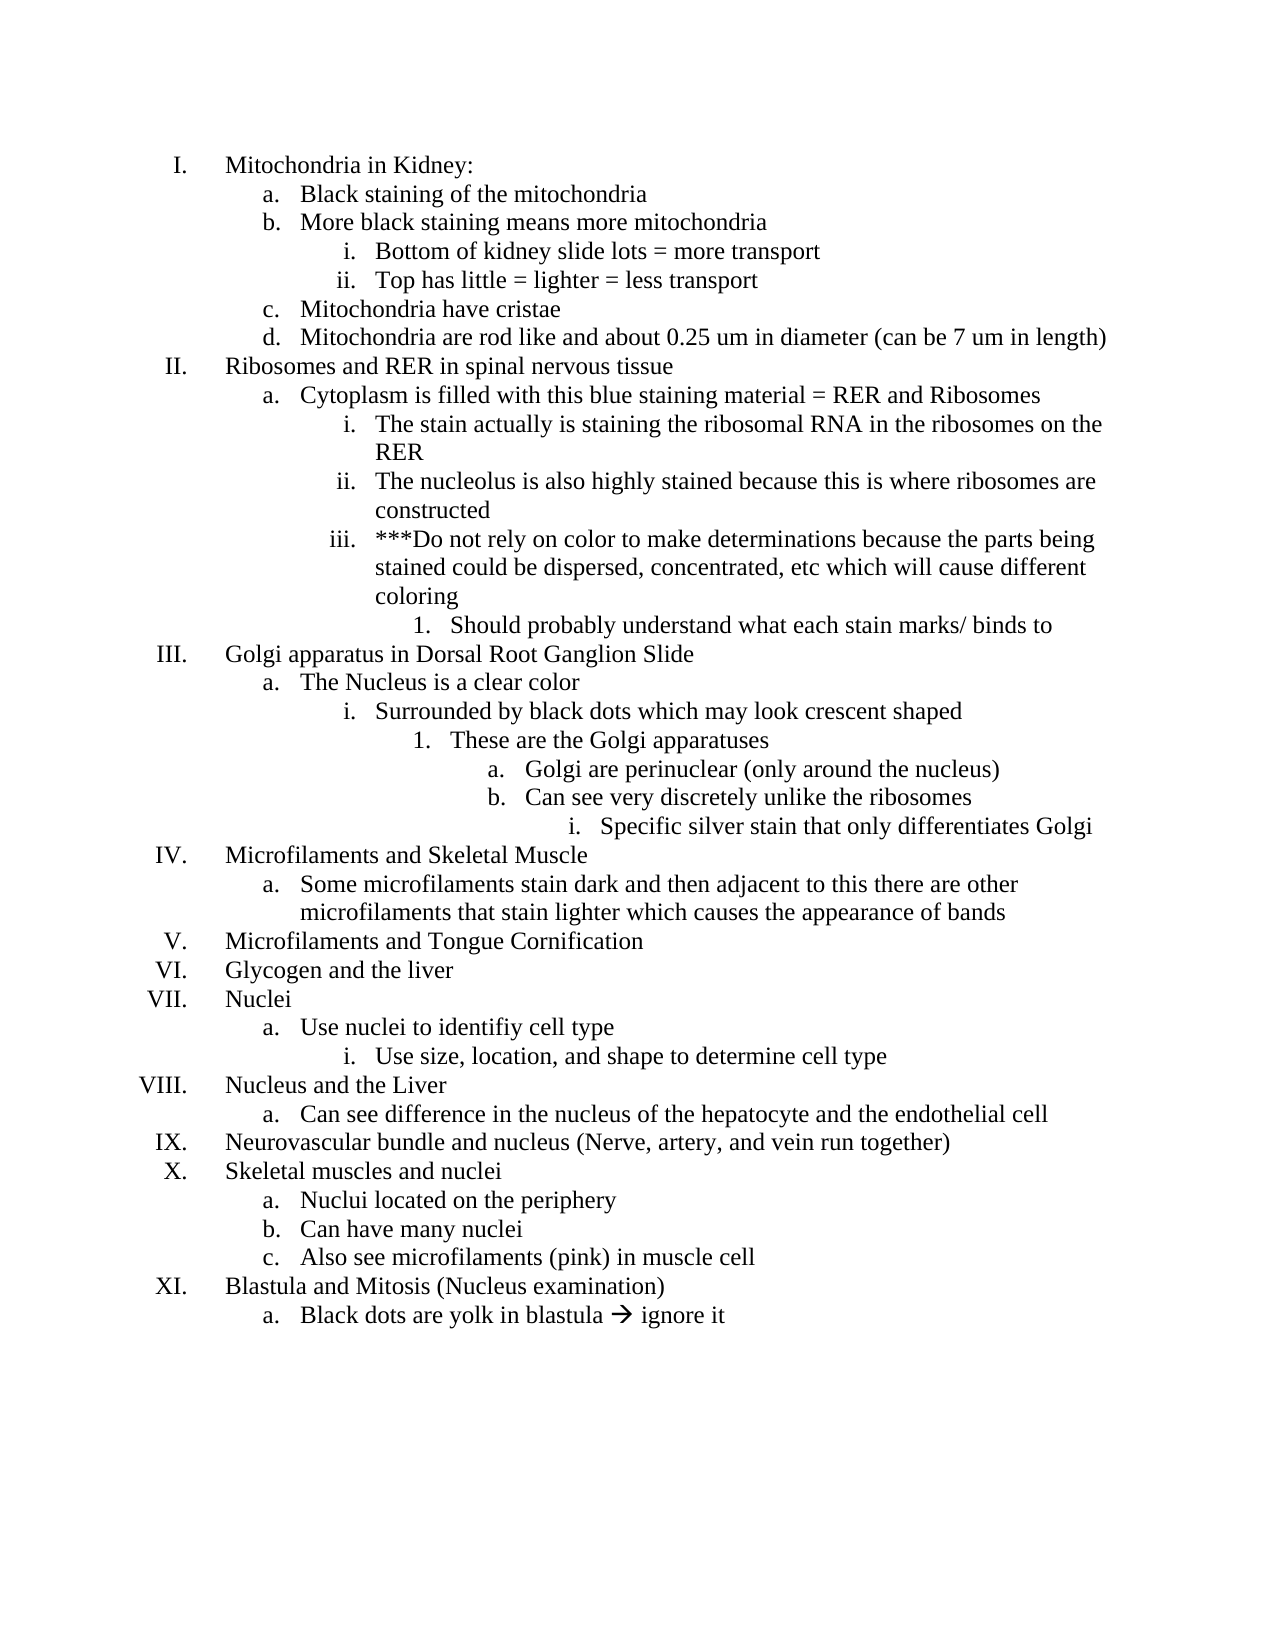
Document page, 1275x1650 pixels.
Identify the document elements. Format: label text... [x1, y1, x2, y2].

list Cytoplasm is filled with this blue staining material = RER and Ribosomes [262, 380, 1125, 409]
list Microfilaments and Tongue Cornification [187, 926, 1125, 955]
list Can have many nuclei [262, 1214, 1125, 1242]
list Black dots are yolk in blastula ignore it [262, 1300, 1125, 1329]
list The stain actually is staining the ribosomal RNA in the ribosomes on the RER [356, 409, 1125, 466]
list Bottom of kidney slide lots = more transport [356, 236, 1125, 265]
list Blastula and Mitosis (Nucleus examination) [187, 1271, 1125, 1300]
list Mitochondria have cristae [262, 294, 1125, 322]
list These are the Golgi apparatuses [412, 725, 1125, 754]
list Specific silver stain that only differentiates Golgi [581, 811, 1125, 840]
list Nuclei [187, 984, 1125, 1012]
list Can see very discretely unlike the ribosomes [487, 782, 1125, 811]
list Top has little = lighter = less transport [356, 265, 1125, 294]
list More black staining means more mitochondria [262, 207, 1125, 236]
list Some microfilaments stain dark and then adjacent to this there are other microfilaments that stain lighter which causes the appearance of bands [262, 869, 1125, 926]
list Use size, location, and shape to determine cell type [356, 1041, 1125, 1070]
list Glycogen and the liver [187, 955, 1125, 984]
list Can see difference in the nucleus of the hepatocyte and the endothelial cell [262, 1099, 1125, 1127]
list Golgi apparatus in Dorsal Root Ganglion Slide [187, 639, 1125, 667]
list ***Do not rely on color to make determinations because the parts being stained could be dispersed, concentrated, etc which will cause different coloring [356, 524, 1125, 610]
list The nucleolus is also highly stained because this is where ribosomes are constructed [356, 466, 1125, 524]
list Should probably understand what each stain marks/ binds to [412, 610, 1125, 639]
list Use nuclei to identifiy cell type [262, 1012, 1125, 1041]
list Nuclui located on the periphery [262, 1185, 1125, 1214]
list Surrounded by black dots which may look crescent shaped [356, 696, 1125, 725]
list Mitochondria are rod like and about 0.25 um in diameter (can be 7 um in length) [262, 322, 1125, 351]
list Nucleus and the Liver [187, 1070, 1125, 1099]
list Ribosomes and RER in spinal nervous tissue [187, 351, 1125, 380]
list Black staining of the mitochondria [262, 179, 1125, 207]
list Mitochondria in Kidney: [187, 150, 1125, 179]
list The Nucleus is a clear color [262, 667, 1125, 696]
list Neurovascular bundle and nucleus (Nerve, artery, and vein run together) [187, 1127, 1125, 1156]
list Skeletal muscles and nuclei [187, 1156, 1125, 1185]
list Microfilaments and Skeletal Muscle [187, 840, 1125, 869]
list Golgi are perinuclear (only around the nucleus) [487, 754, 1125, 782]
list Also see microfilaments (pink) in muscle cell [262, 1242, 1125, 1271]
